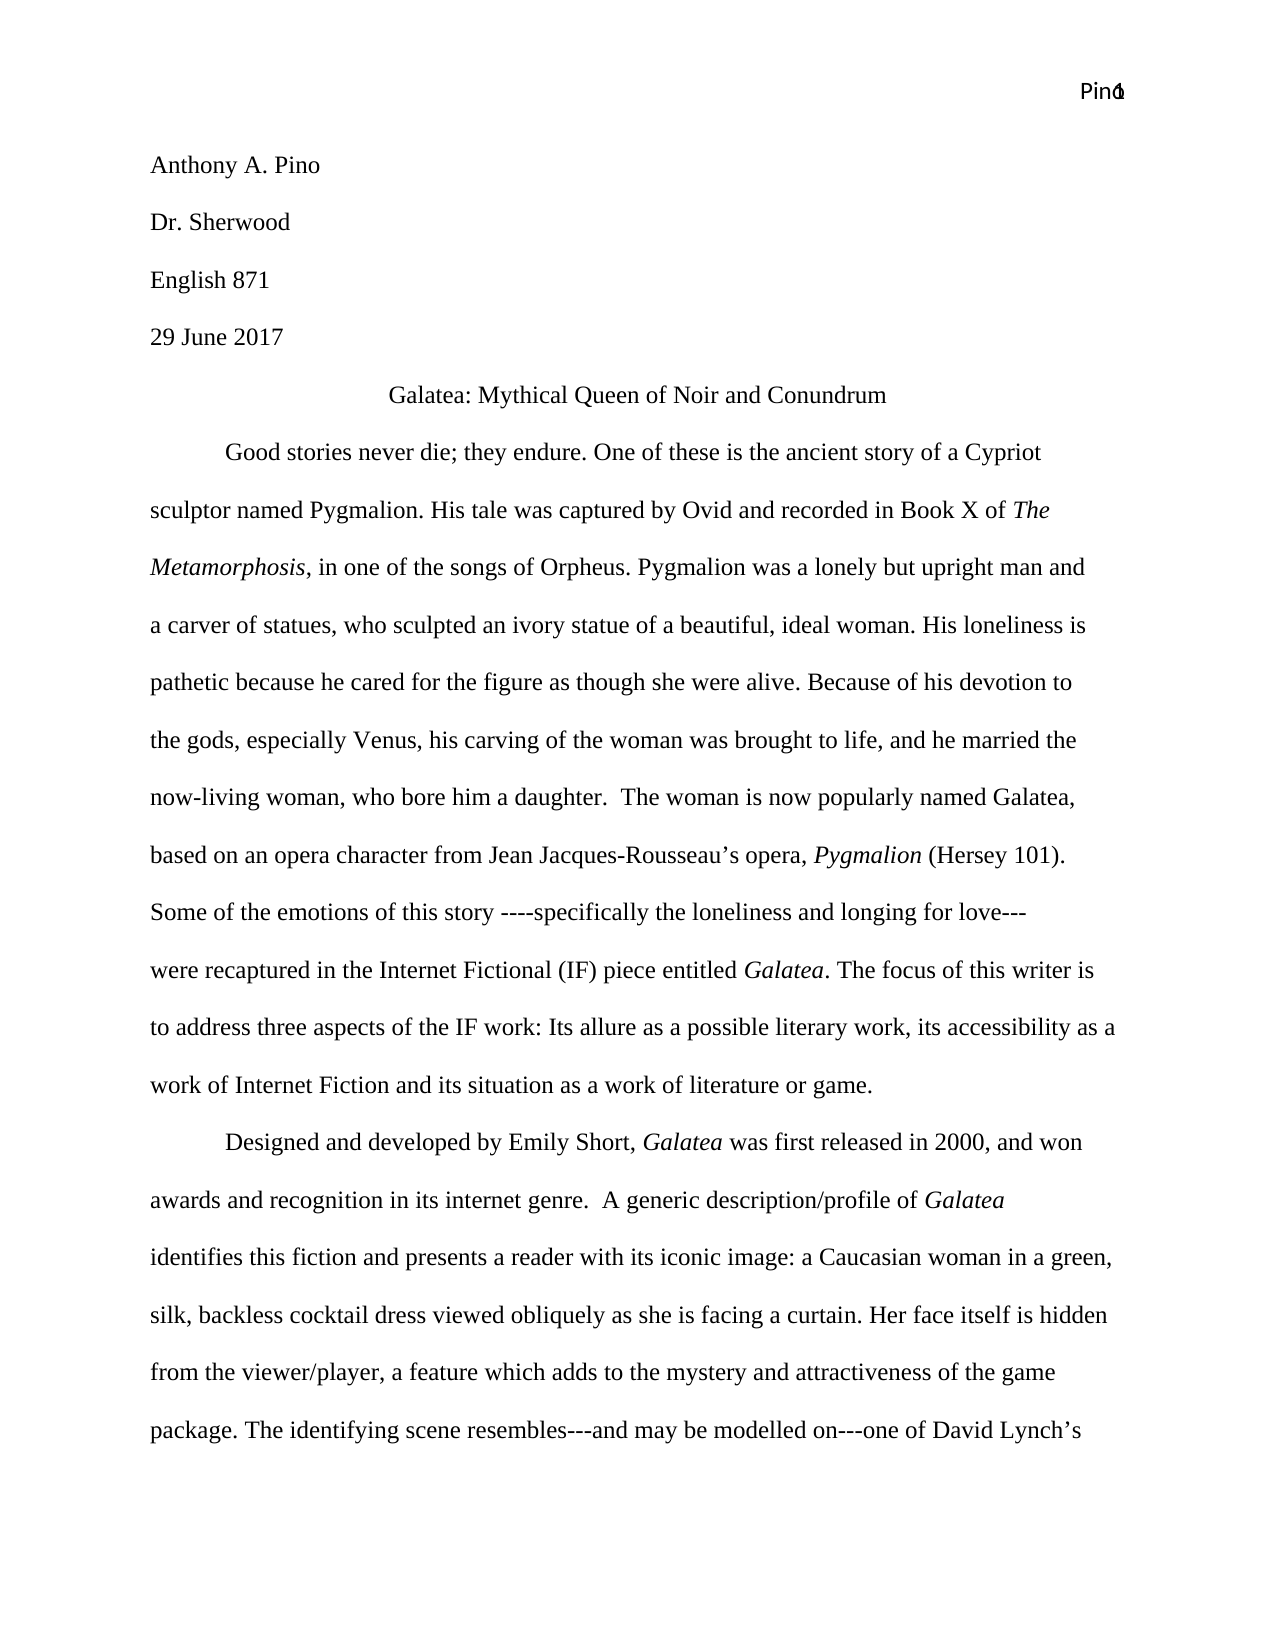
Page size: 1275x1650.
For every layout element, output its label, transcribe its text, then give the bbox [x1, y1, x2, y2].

text Designed and developed by Emily Short, Galatea was first released in 2000, and won [150, 1127, 1125, 1156]
text sculptor named Pygmalion. His tale was captured by Ovid and recorded in Book X of The [150, 495, 1125, 524]
text based on an opera character from Jean Jacques-Rousseau’s opera, Pygmalion (Hersey 101). [150, 840, 1125, 869]
text Galatea: Mythical Queen of Noir and Conundrum [150, 380, 1125, 409]
text now-living woman, who bore him a daughter. The woman is now popularly named Galatea, [150, 782, 1125, 811]
text English 871 [150, 265, 1125, 294]
text awards and recognition in its internet genre. A generic description/profile of Galatea [150, 1185, 1125, 1214]
text Good stories never die; they endure. One of these is the ancient story of a Cypriot [150, 437, 1125, 466]
text were recaptured in the Internet Fictional (IF) piece entitled Galatea. The focus of this writer is [150, 955, 1125, 984]
text from the viewer/player, a feature which adds to the mystery and attractiveness of the game [150, 1357, 1125, 1386]
text Some of the emotions of this story ----specifically the loneliness and longing for love--- [150, 897, 1125, 926]
text 29 June 2017 [150, 322, 1125, 351]
text Anthony A. Pino [150, 150, 1125, 179]
text the gods, especially Venus, his carving of the woman was brought to life, and he married the [150, 725, 1125, 754]
text pathetic because he cared for the figure as though she were alive. Because of his devotion to [150, 667, 1125, 696]
text to address three aspects of the IF work: Its allure as a possible literary work, its accessibility as a [150, 1012, 1125, 1041]
text silk, backless cocktail dress viewed obliquely as she is facing a curtain. Her face itself is hidden [150, 1300, 1125, 1329]
text Metamorphosis, in one of the songs of Orpheus. Pygmalion was a lonely but upright man and [150, 552, 1125, 581]
text package. The identifying scene resembles---and may be modelled on---one of David Lynch’s [150, 1415, 1125, 1444]
text identifies this fiction and presents a reader with its iconic image: a Caucasian woman in a green, [150, 1242, 1125, 1271]
text work of Internet Fiction and its situation as a work of literature or game. [150, 1070, 1125, 1099]
text a carver of statues, who sculpted an ivory statue of a beautiful, ideal woman. His loneliness is [150, 610, 1125, 639]
text Dr. Sherwood [150, 207, 1125, 236]
